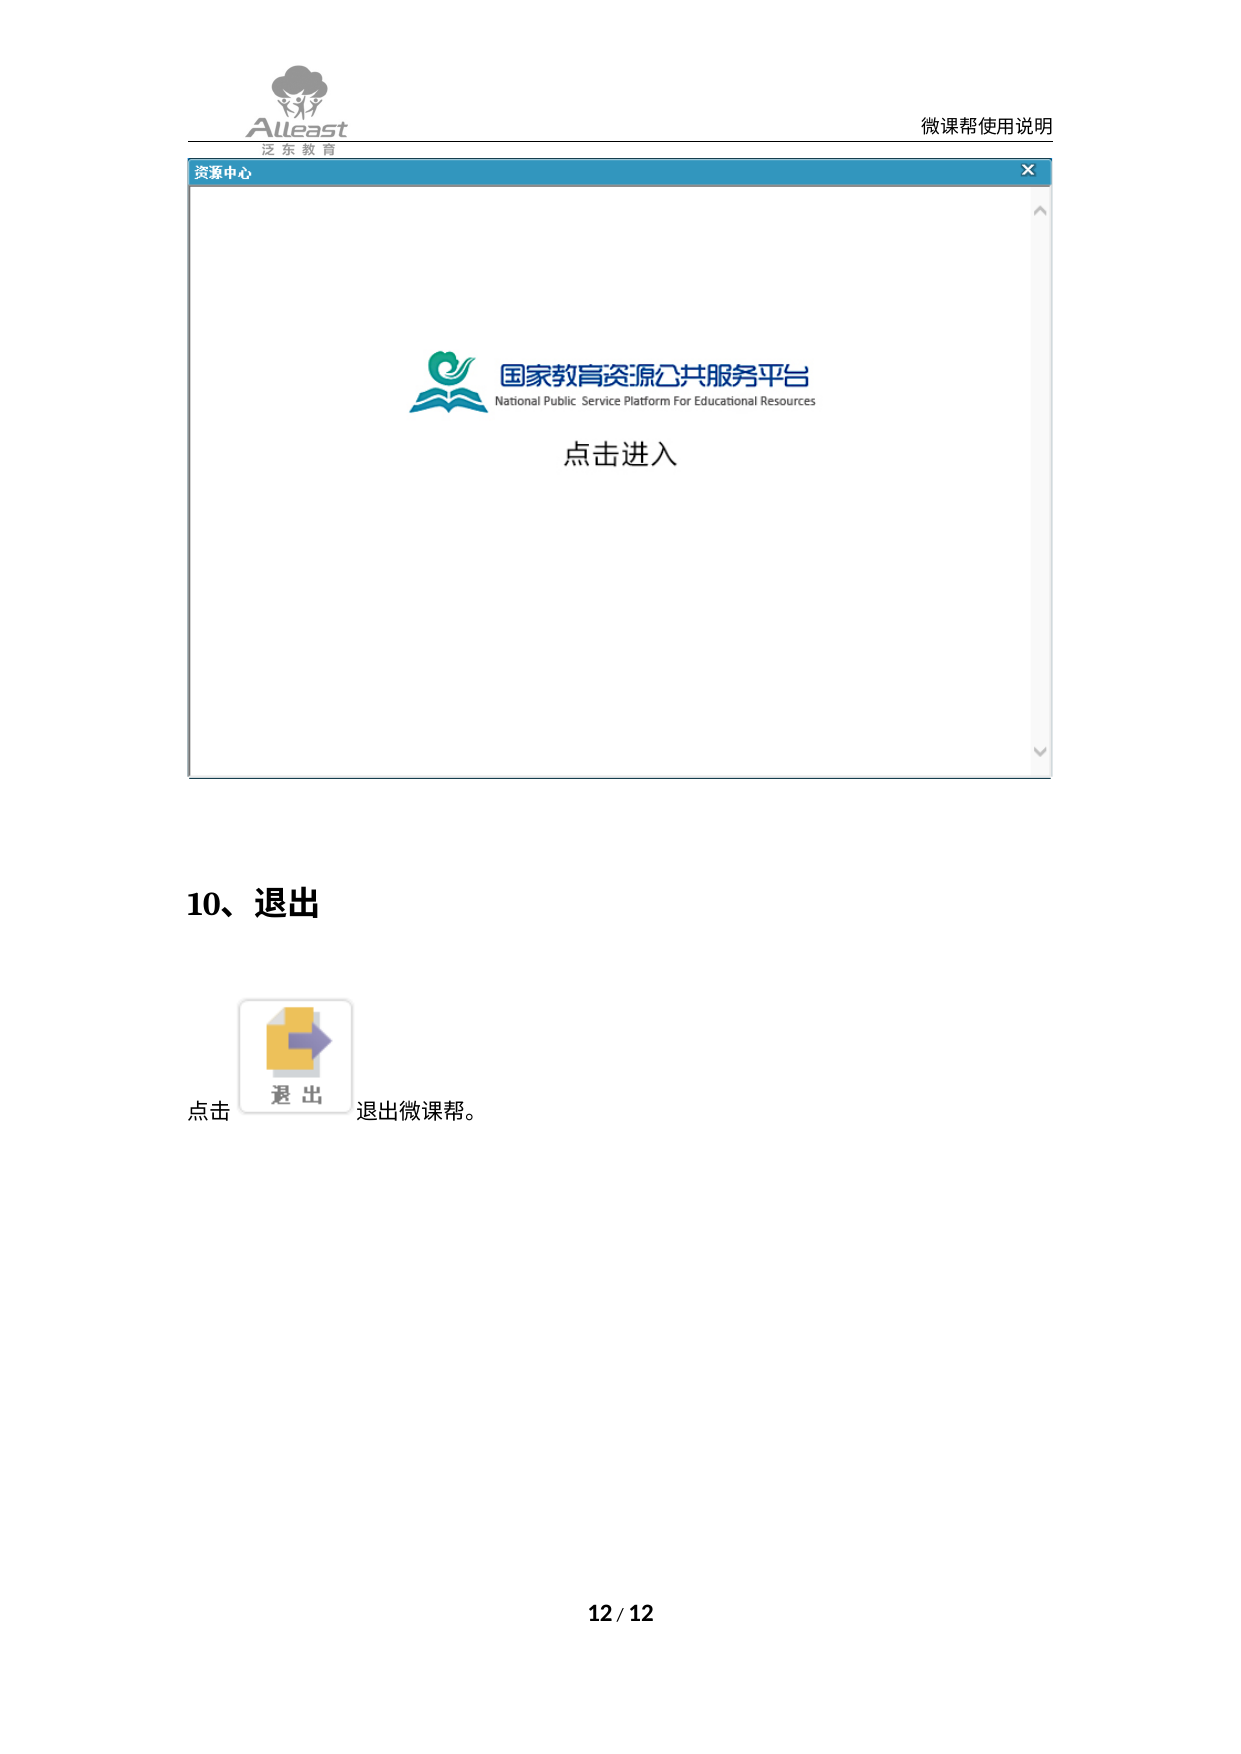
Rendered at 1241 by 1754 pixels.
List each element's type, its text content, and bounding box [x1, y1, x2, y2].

subtitle 10、退出 [187, 868, 1053, 933]
list 点击退出微课帮。 [187, 995, 1053, 1158]
picture [231, 995, 356, 1120]
picture [187, 142, 1053, 779]
picture [238, 54, 357, 141]
